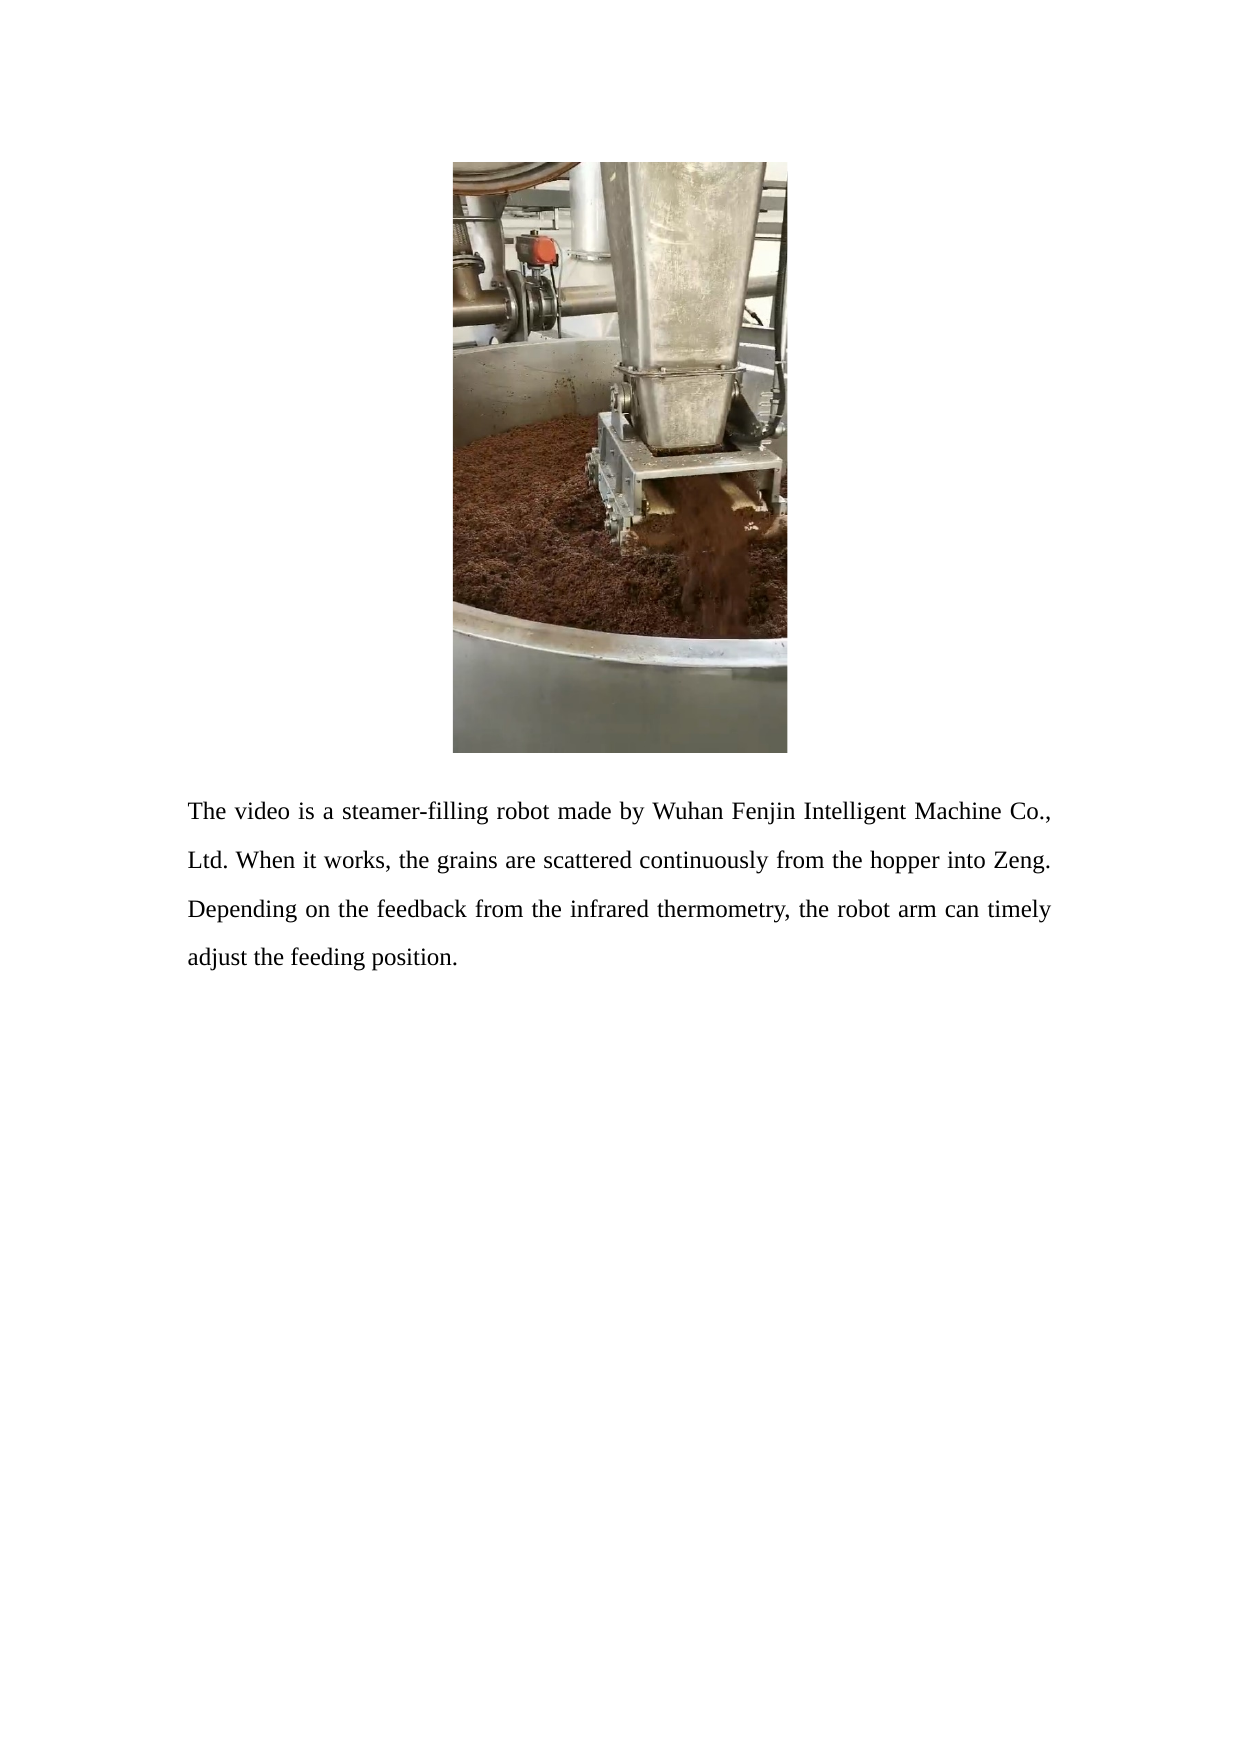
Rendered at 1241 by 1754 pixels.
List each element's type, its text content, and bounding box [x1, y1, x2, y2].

picture [452, 162, 788, 753]
text The video is a steamer-filling robot made by Wuhan Fenjin Intelligent Machine Co., Ltd. When it works, the grains are scattered continuously from the hopper into Zeng. Depending on the feedback from the infrared thermometry, the robot arm can timely adjust the feeding position. [187, 794, 1053, 973]
